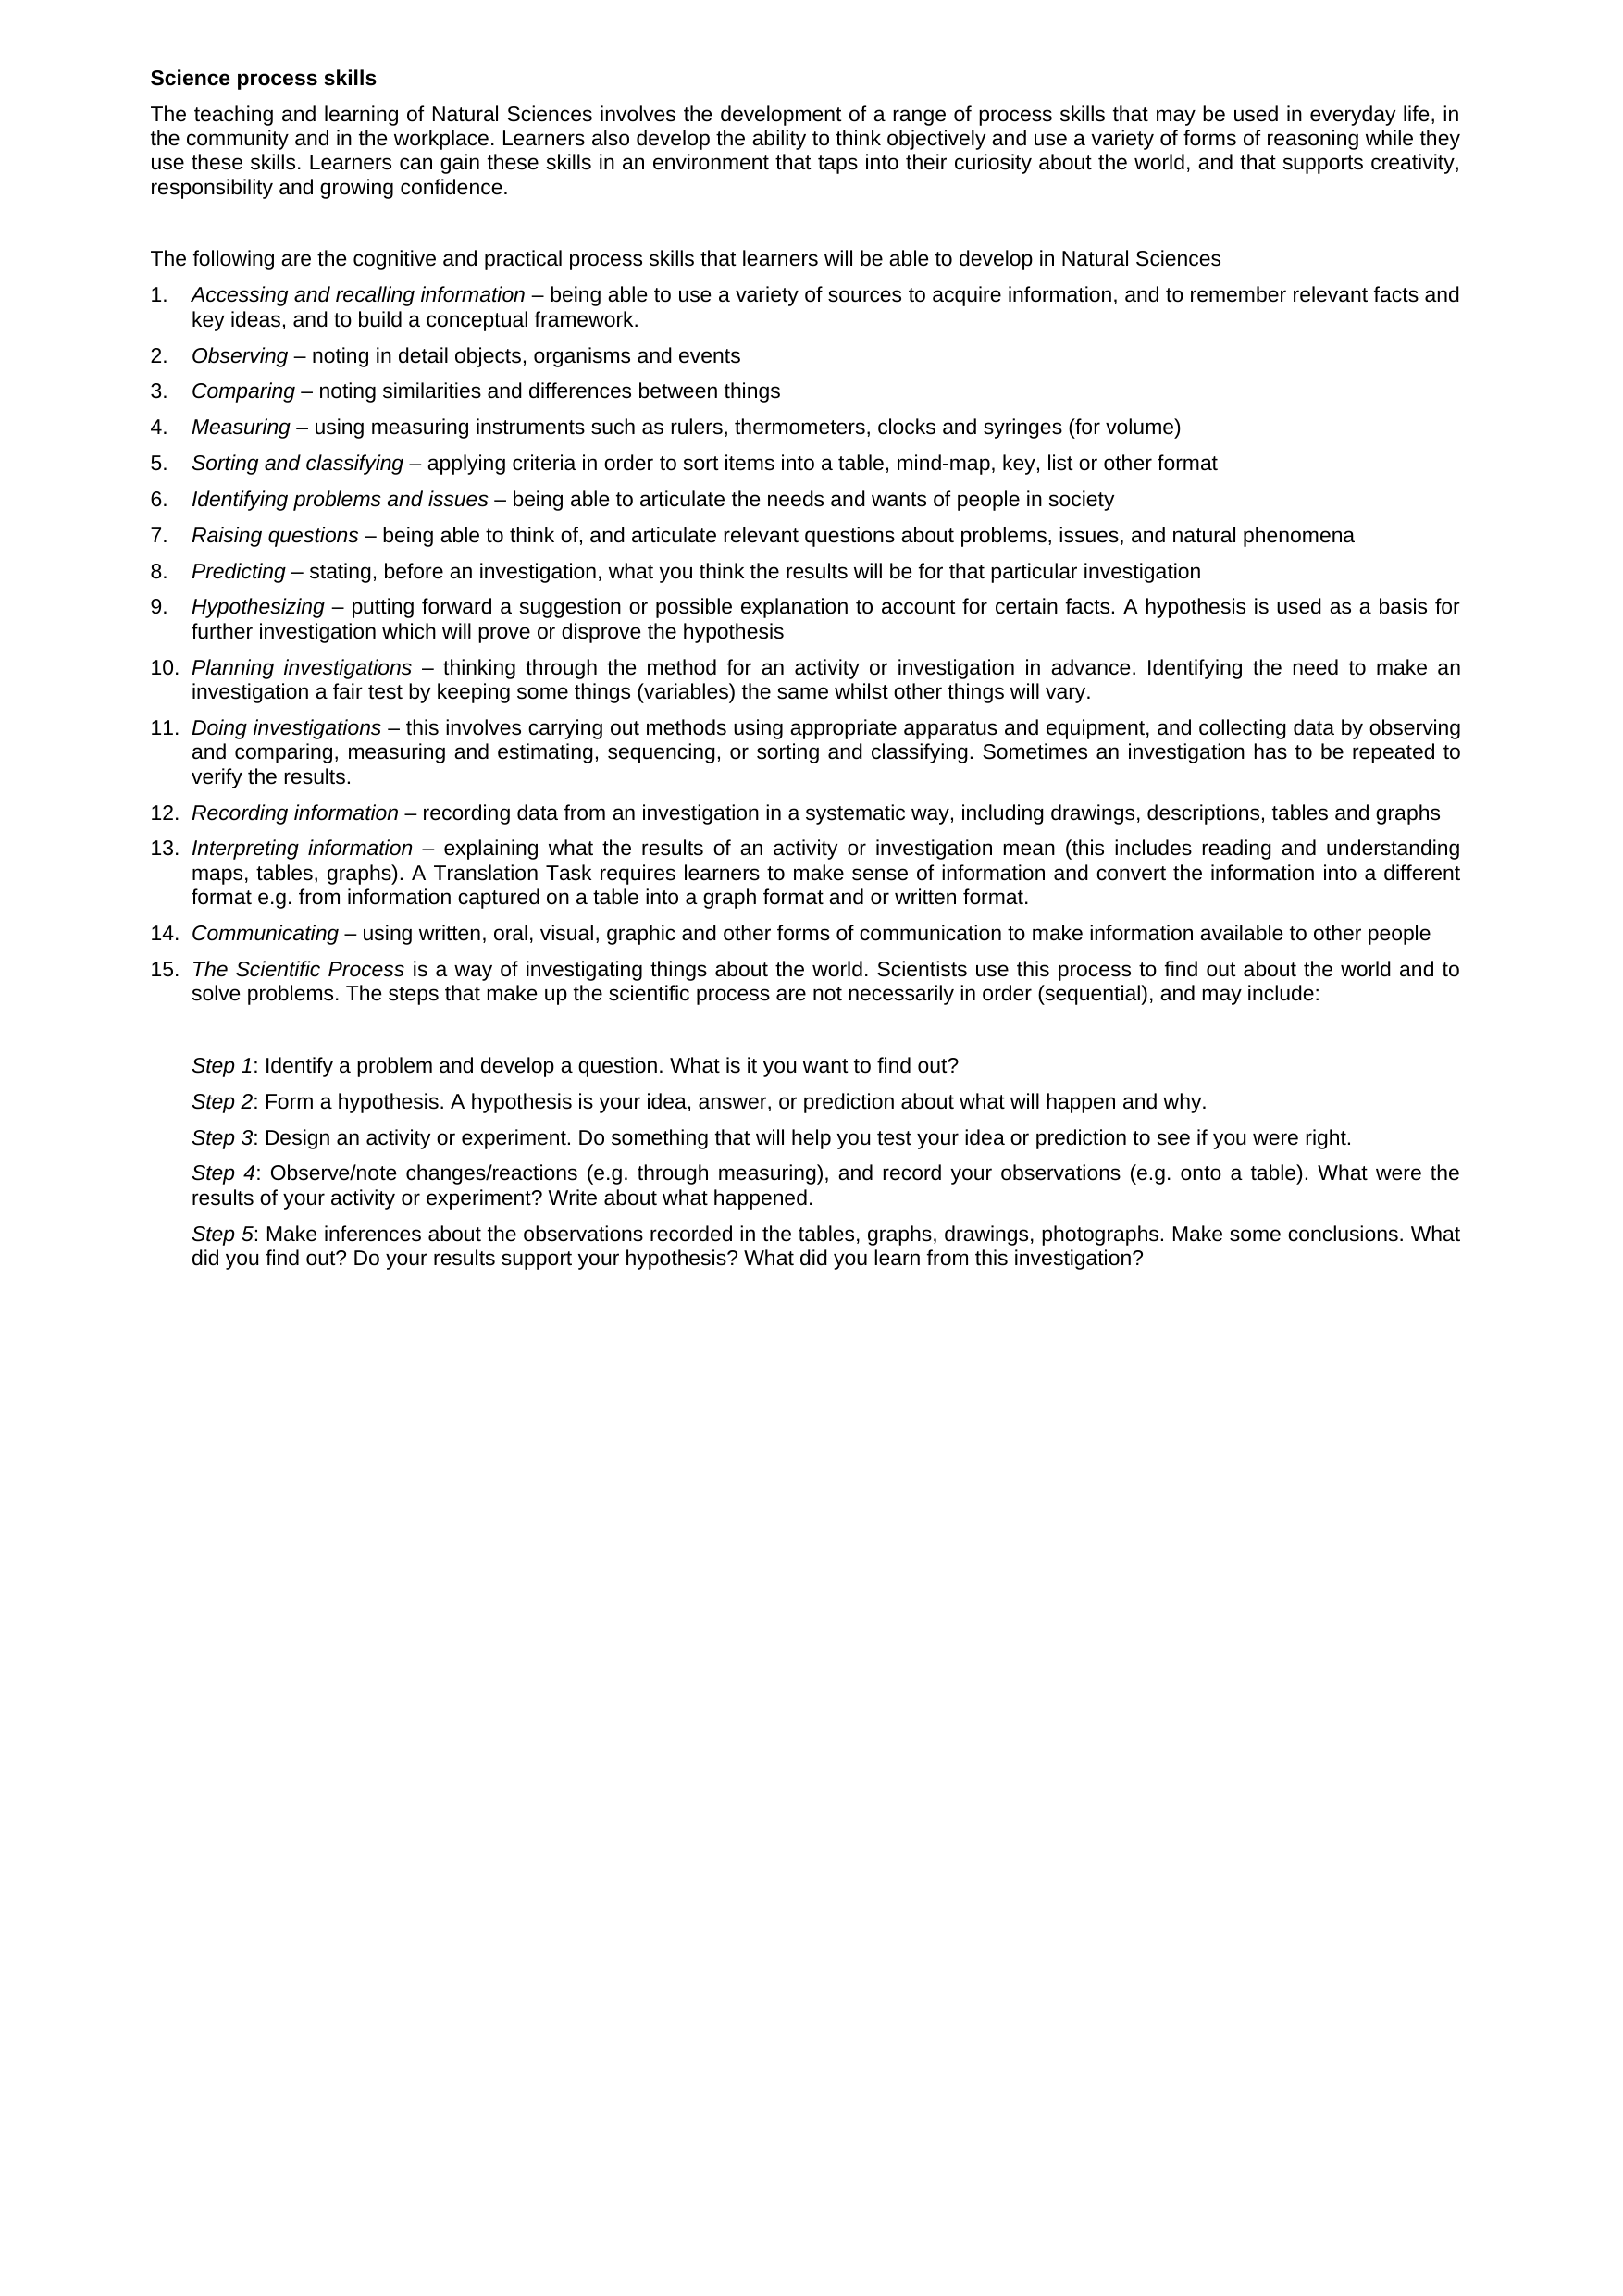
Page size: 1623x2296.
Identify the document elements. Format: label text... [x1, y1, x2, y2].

list Hypothesizing – putting forward a suggestion or possible explanation to account for certain facts. A hypothesis is used as a basis for further investigation which will prove or disprove the hypothesis [150, 594, 1462, 643]
text The following are the cognitive and practical process skills that learners will be able to develop in Natural Sciences [150, 246, 1462, 271]
list Measuring – using measuring instruments such as rulers, thermometers, clocks and syringes (for volume) [150, 415, 1462, 439]
list Predicting – stating, before an investigation, what you think the results will be for that particular investigation [150, 559, 1462, 583]
text Step 2: Form a hypothesis. A hypothesis is your idea, answer, or prediction about what will happen and why. [174, 1089, 1462, 1113]
list Planning investigations – thinking through the method for an activity or investigation in advance. Identifying the need to make an investigation a fair test by keeping some things (variables) the same whilst other things will vary. [150, 655, 1462, 703]
text Science process skills [150, 66, 1462, 90]
text Step 3: Design an activity or experiment. Do something that will help you test your idea or prediction to see if you were right. [174, 1125, 1462, 1149]
list Doing investigations – this involves carrying out methods using appropriate apparatus and equipment, and collecting data by observing and comparing, measuring and estimating, sequencing, or sorting and classifying. Sometimes an investigation has to be repeated to verify the results. [150, 715, 1462, 788]
list Raising questions – being able to think of, and articulate relevant questions about problems, issues, and natural phenomena [150, 523, 1462, 547]
list Identifying problems and issues – being able to articulate the needs and wants of people in society [150, 487, 1462, 511]
list Comparing – noting similarities and differences between things [150, 379, 1462, 403]
list Communicating – using written, oral, visual, graphic and other forms of communication to make information available to other people [150, 921, 1462, 945]
list Recording information – recording data from an investigation in a systematic way, including drawings, descriptions, tables and graphs [150, 800, 1462, 825]
text Step 4: Observe/note changes/reactions (e.g. through measuring), and record your observations (e.g. onto a table). What were the results of your activity or experiment? Write about what happened. [192, 1160, 1462, 1210]
list Interpreting information – explaining what the results of an activity or investigation mean (this includes reading and understanding maps, tables, graphs). A Translation Task requires learners to make sense of information and convert the information into a different format e.g. from information captured on a table into a graph format and or written format. [150, 836, 1462, 909]
list Accessing and recalling information – being able to use a variety of sources to acquire information, and to remember relevant facts and key ideas, and to build a conceptual framework. [150, 282, 1462, 331]
list The Scientific Process is a way of investigating things about the world. Scientists use this process to find out about the world and to solve problems. The steps that make up the scientific process are not necessarily in order (sequential), and may include: [150, 957, 1462, 1005]
list Observing – noting in detail objects, organisms and events [150, 343, 1462, 367]
text Step 1: Identify a problem and develop a question. What is it you want to find out? [174, 1053, 1462, 1077]
text The teaching and learning of Natural Sciences involves the development of a range of process skills that may be used in everyday life, in the community and in the workplace. Learners also develop the ability to think objectively and use a variety of forms of reasoning while they use these skills. Learners can gain these skills in an environment that taps into their curiosity about the world, and that supports creativity, responsibility and growing confidence. [150, 102, 1462, 199]
text Step 5: Make inferences about the observations recorded in the tables, graphs, drawings, photographs. Make some conclusions. What did you find out? Do your results support your hypothesis? What did you learn from this investigation? [192, 1221, 1462, 1270]
list Sorting and classifying – applying criteria in order to sort items into a table, mind-map, key, list or other format [150, 451, 1462, 475]
